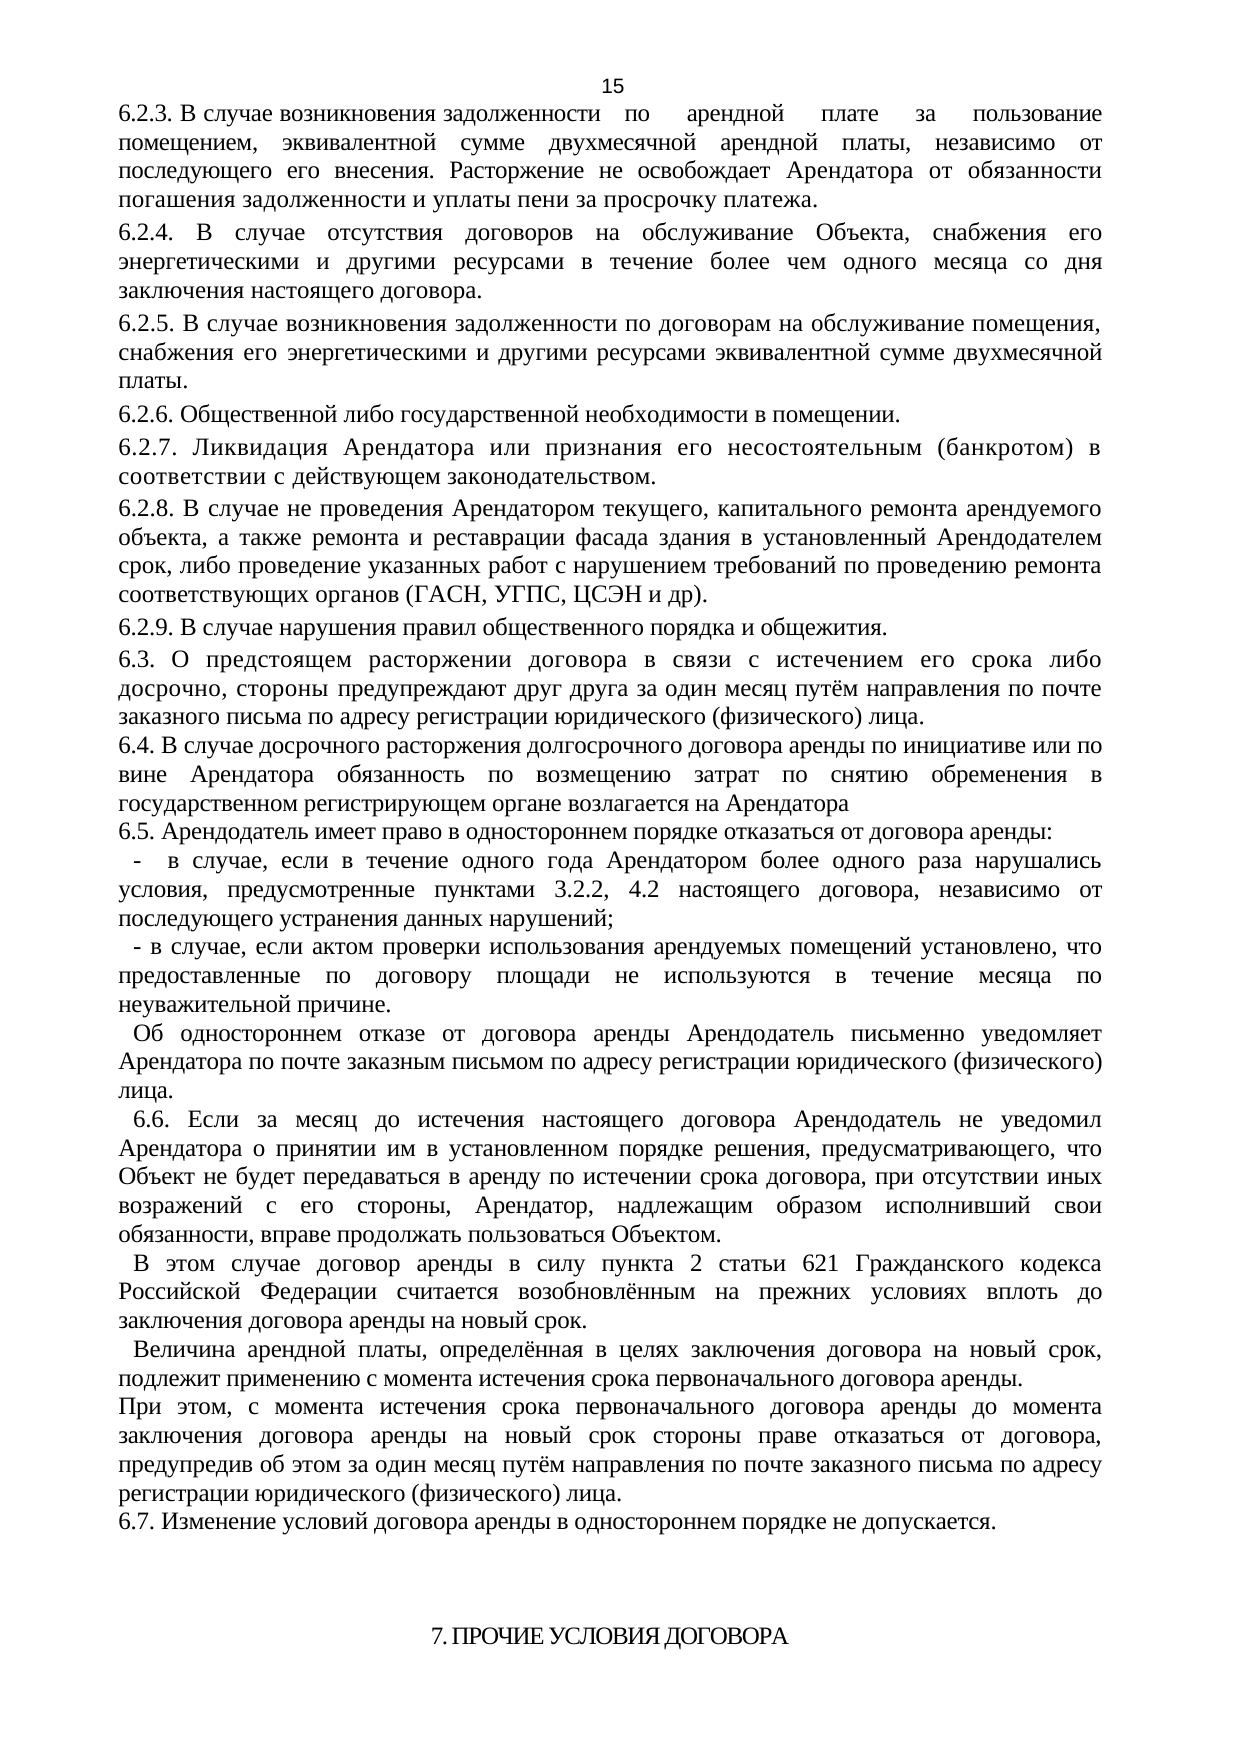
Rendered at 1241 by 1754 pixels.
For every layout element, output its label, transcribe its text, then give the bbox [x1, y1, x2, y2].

text 6.2.5. В случае возникновения задолженности по договорам на обслуживание помещения, снабжения его энергетическими и другими ресурсами эквивалентной сумме двухмесячной платы. [118, 308, 1103, 394]
text 6.2.7. Ликвидация Арендатора или признания его несостоятельным (банкротом) в соответствии с действующем законодательством. [118, 432, 1103, 489]
text При этом, с момента истечения срока первоначального договора аренды до момента заключения договора аренды на новый срок стороны праве отказаться от договора, предупредив об этом за один месяц путём направления по почте заказного письма по адресу регистрации юридического (физического) лица. [118, 1391, 1103, 1506]
text 6.7. Изменение условий договора аренды в одностороннем порядке не допускается. [118, 1506, 1103, 1535]
text 6.2.6. Общественной либо государственной необходимости в помещении. [118, 399, 1103, 427]
text 7. ПРОЧИЕ УСЛОВИЯ ДОГОВОРА [118, 1621, 1103, 1650]
text 6.2.3. В случае возникновения задолженности по арендной плате за пользование помещением, эквивалентной сумме двухмесячной арендной платы, независимо от последующего его внесения. Расторжение не освобождает Арендатора от обязанности погашения задолженности и уплаты пени за просрочку платежа. [118, 98, 1103, 213]
text 6.2.8. В случае не проведения Арендатором текущего, капитального ремонта арендуемого объекта, а также ремонта и реставрации фасада здания в установленный Арендодателем срок, либо проведение указанных работ с нарушением требований по проведению ремонта соответствующих органов (ГАСН, УГПС, ЦСЭН и др). [118, 493, 1103, 608]
text 6.5. Арендодатель имеет право в одностороннем порядке отказаться от договора аренды: [118, 816, 1103, 845]
text Величина арендной платы, определённая в целях заключения договора на новый срок, подлежит применению с момента истечения срока первоначального договора аренды. [118, 1334, 1103, 1391]
text 6.6. Если за месяц до истечения настоящего договора Арендодатель не уведомил Арендатора о принятии им в установленном порядке решения, предусматривающего, что Объект не будет передаваться в аренду по истечении срока договора, при отсутствии иных возражений с его стороны, Арендатор, надлежащим образом исполнивший свои обязанности, вправе продолжать пользоваться Объектом. [118, 1104, 1103, 1248]
text 6.2.9. В случае нарушения правил общественного порядка и общежития. [118, 612, 1103, 640]
text В этом случае договор аренды в силу пункта 2 статьи 621 Гражданского кодекса Российской Федерации считается возобновлённым на прежних условиях вплоть до заключения договора аренды на новый срок. [118, 1248, 1103, 1334]
text - в случае, если в течение одного года Арендатором более одного раза нарушались условия, предусмотренные пунктами 3.2.2, 4.2 настоящего договора, независимо от последующего устранения данных нарушений; [118, 845, 1103, 931]
text 6.4. В случае досрочного расторжения долгосрочного договора аренды по инициативе или по вине Арендатора обязанность по возмещению затрат по снятию обременения в государственном регистрирующем органе возлагается на Арендатора [118, 730, 1103, 816]
text 6.2.4. В случае отсутствия договоров на обслуживание Объекта, снабжения его энергетическими и другими ресурсами в течение более чем одного месяца со дня заключения настоящего договора. [118, 217, 1103, 303]
text 6.3. О предстоящем расторжении договора в связи с истечением его срока либо досрочно, стороны предупреждают друг друга за один месяц путём направления по почте заказного письма по адресу регистрации юридического (физического) лица. [118, 644, 1103, 730]
text - в случае, если актом проверки использования арендуемых помещений установлено, что предоставленные по договору площади не используются в течение месяца по неуважительной причине. [118, 931, 1103, 1018]
text Об одностороннем отказе от договора аренды Арендодатель письменно уведомляет Арендатора по почте заказным письмом по адресу регистрации юридического (физического) лица. [118, 1018, 1103, 1104]
